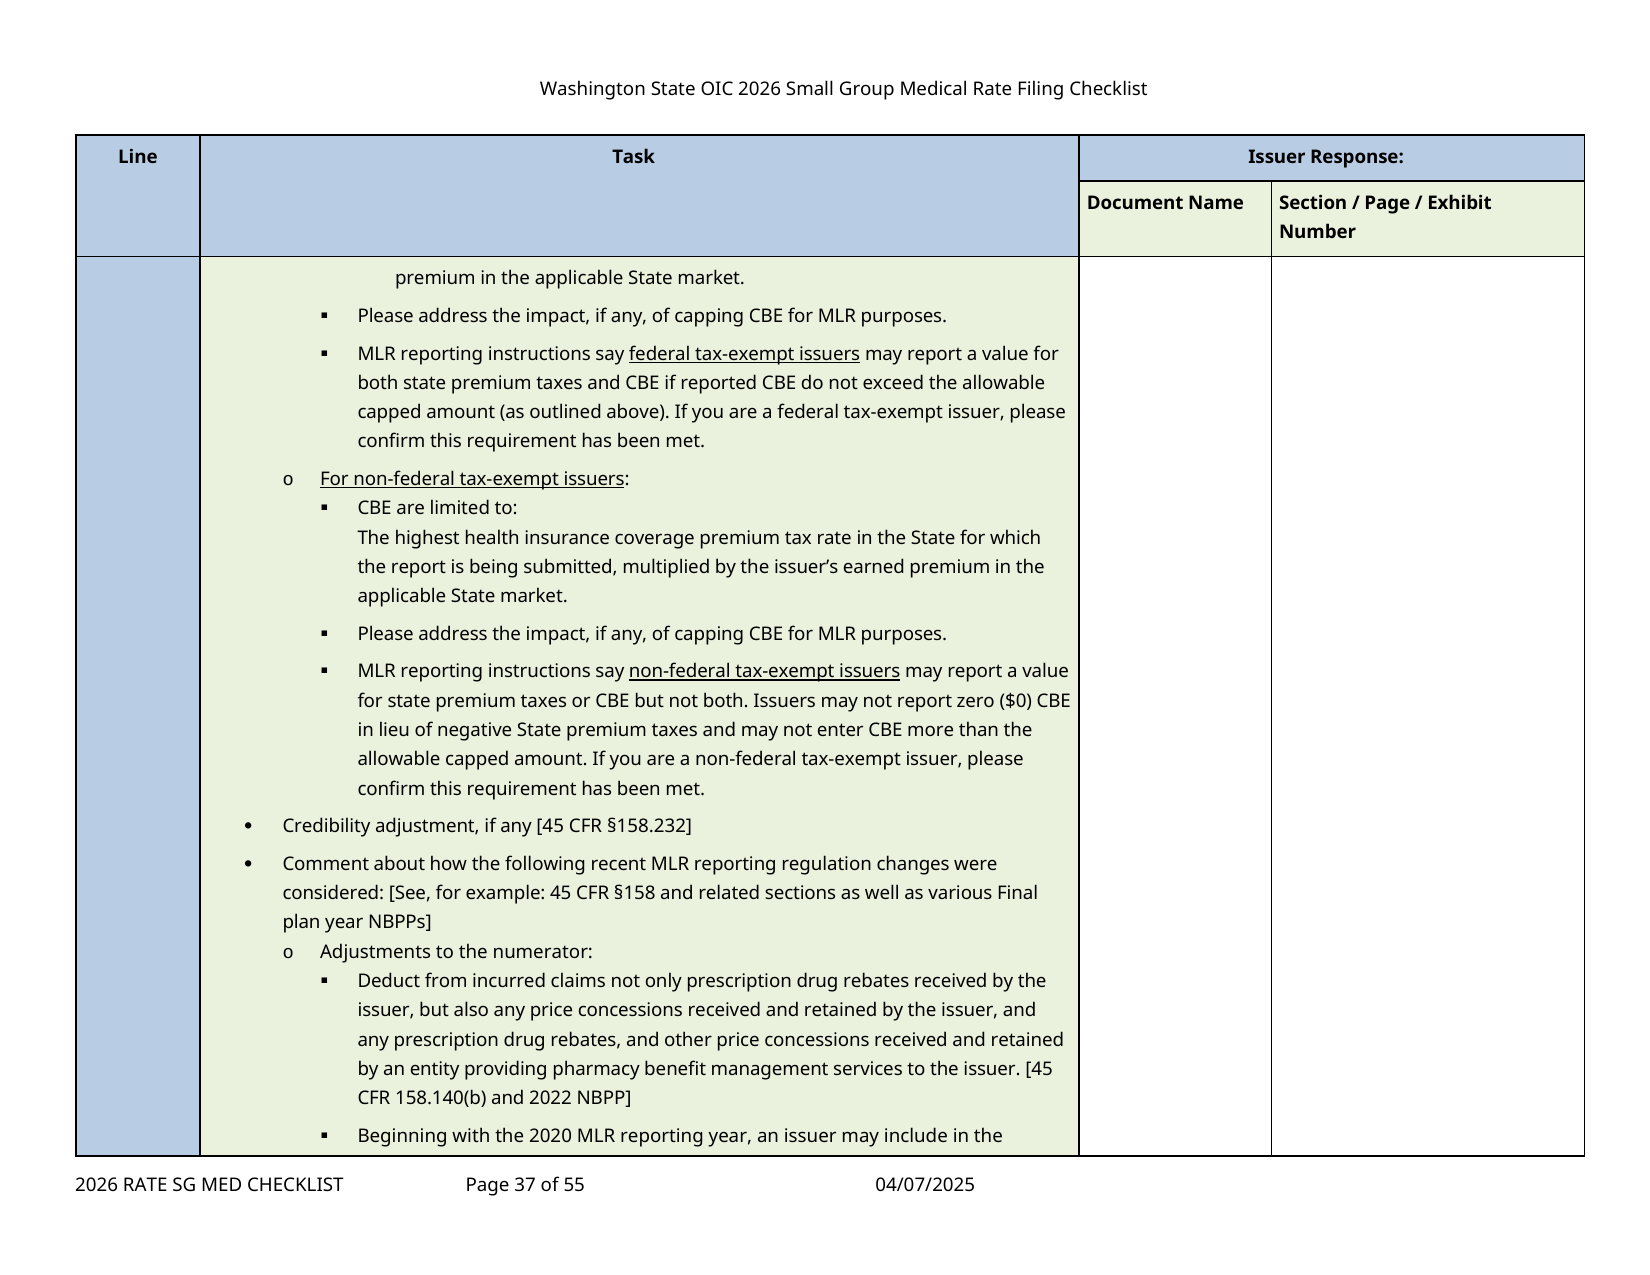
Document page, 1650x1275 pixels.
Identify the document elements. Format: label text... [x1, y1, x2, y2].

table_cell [201, 257, 1078, 1155]
table_cell [1080, 257, 1271, 1155]
table_header Issuer Response: [1080, 136, 1584, 180]
table_cell Document Name [1080, 182, 1271, 256]
table_header Task [201, 136, 1078, 256]
table_cell [1272, 257, 1584, 1155]
table_cell Section / Page / Exhibit Number [1272, 182, 1584, 256]
table_header Line [77, 136, 199, 256]
